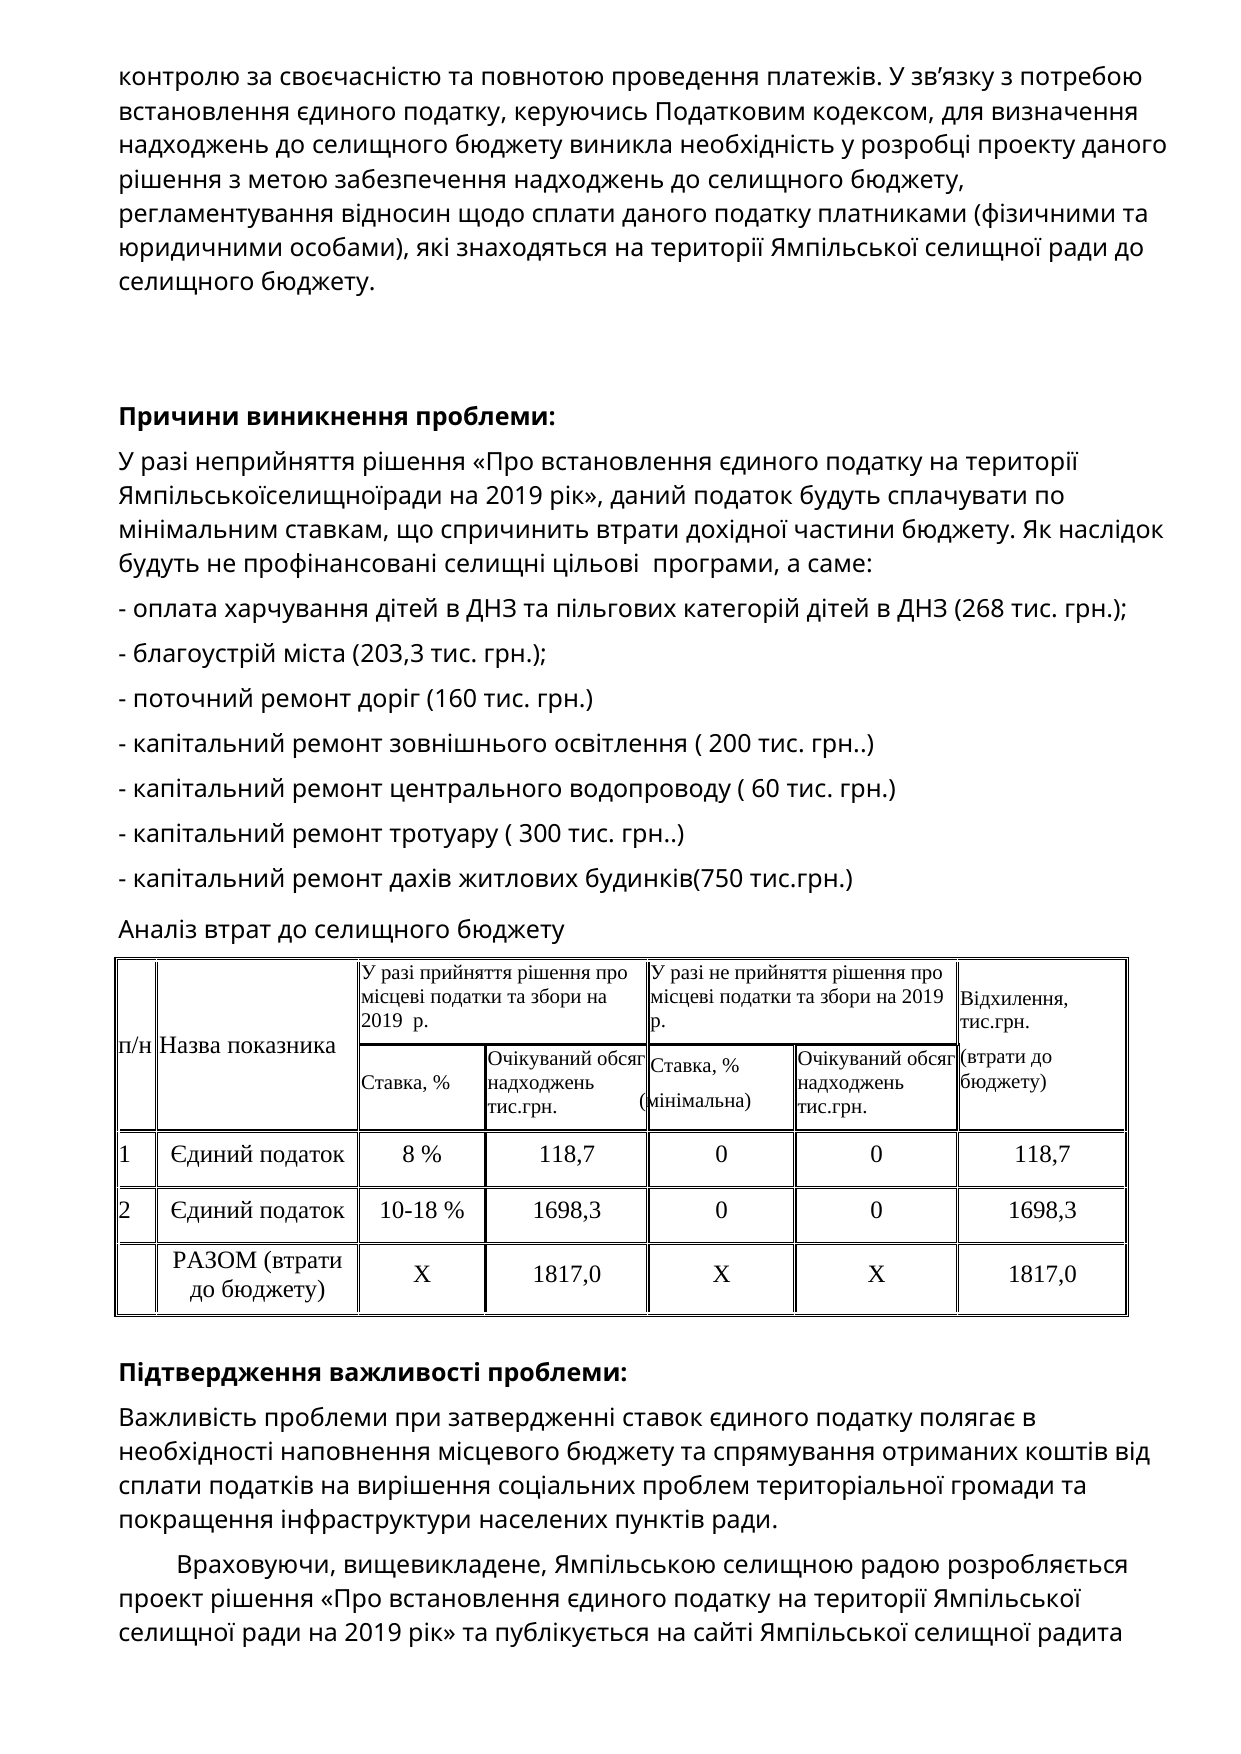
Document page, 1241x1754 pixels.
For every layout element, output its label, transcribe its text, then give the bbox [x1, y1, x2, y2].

table_cell Х [795, 1245, 958, 1313]
table_cell 1698,3 [487, 1189, 646, 1242]
text - оплата харчування дітей в ДНЗ та пільгових категорій дітей в ДНЗ (268 тис. грн.); [118, 591, 1181, 625]
text У разі неприйняття рішення «Про встановлення єдиного податку на території Ямпільськоїселищноїради на 2019 рік», даний податок будуть сплачувати по мінімальним ставкам, що спричинить втрати дохідної частини бюджету. Як наслідок будуть не профінансовані селищні цільові програми, а саме: [118, 443, 1181, 580]
text - поточний ремонт доріг (160 тис. грн.) [118, 681, 1181, 715]
table_cell 0 [650, 1189, 793, 1242]
table_header У разі не прийняття рішення про місцеві податки та збори на 2019 р. [648, 960, 958, 1043]
table_cell 2 [116, 1186, 157, 1242]
text - капітальний ремонт центрального водопроводу ( 60 тис. грн.) [118, 771, 1181, 805]
table_header Назва показника [157, 960, 358, 1129]
table_cell Х [359, 1245, 485, 1313]
table_cell 1698,3 [958, 1186, 1127, 1242]
text Підтвердження важливості проблеми: [118, 1354, 1181, 1389]
table_cell РАЗОМ (втрати до бюджету) [157, 1245, 358, 1313]
table_cell Єдиний податок [158, 1133, 357, 1186]
table_cell 1817,0 [958, 1242, 1127, 1313]
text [118, 59, 1181, 297]
table_cell Єдиний податок [158, 1189, 357, 1242]
text - капітальний ремонт дахів житлових будинків(750 тис.грн.) [118, 861, 1181, 895]
table_cell 8 % [360, 1133, 484, 1186]
text - капітальний ремонт зовнішнього освітлення ( 200 тис. грн..) [118, 726, 1181, 760]
table_cell Ставка, % (мінімальна) [650, 1046, 793, 1129]
table_cell [116, 1242, 157, 1313]
table_cell 0 [797, 1133, 956, 1186]
table_cell 0 [650, 1133, 793, 1186]
text Важливість проблеми при затвердженні ставок єдиного податку полягає в необхідності наповнення місцевого бюджету та спрямування отриманих коштів від сплати податків на вирішення соціальних проблем територіальної громади та покращення інфраструктури населених пунктів ради. [118, 1399, 1181, 1536]
table_cell 118,7 [487, 1133, 646, 1186]
table_cell 118,7 [958, 1129, 1126, 1186]
text Причини виникнення проблеми: [118, 398, 1181, 432]
table_header Відхилення, тис.грн. (втрати до бюджету) [958, 960, 1125, 1129]
table_cell Х [648, 1242, 795, 1313]
table_cell 10-18 % [360, 1189, 484, 1242]
text - благоустрій міста (203,3 тис. грн.); [118, 636, 1181, 670]
text - капітальний ремонт тротуару ( 300 тис. грн..) [118, 816, 1181, 850]
table_cell 1 [118, 1129, 155, 1186]
table_cell Очікуваний обсяг надходжень тис.грн. [797, 1046, 956, 1129]
table_header п/н [118, 960, 157, 1129]
table_cell Очікуваний обсяг надходжень тис.грн. [487, 1046, 646, 1129]
table_cell Ставка, % [360, 1046, 484, 1129]
text Аналіз втрат до селищного бюджету [118, 906, 1181, 946]
table_header У разі прийняття рішення про місцеві податки та збори на 2019 р. [359, 958, 648, 1043]
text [118, 1547, 1181, 1649]
table_cell 1817,0 [485, 1242, 648, 1313]
table_cell 0 [797, 1189, 956, 1242]
